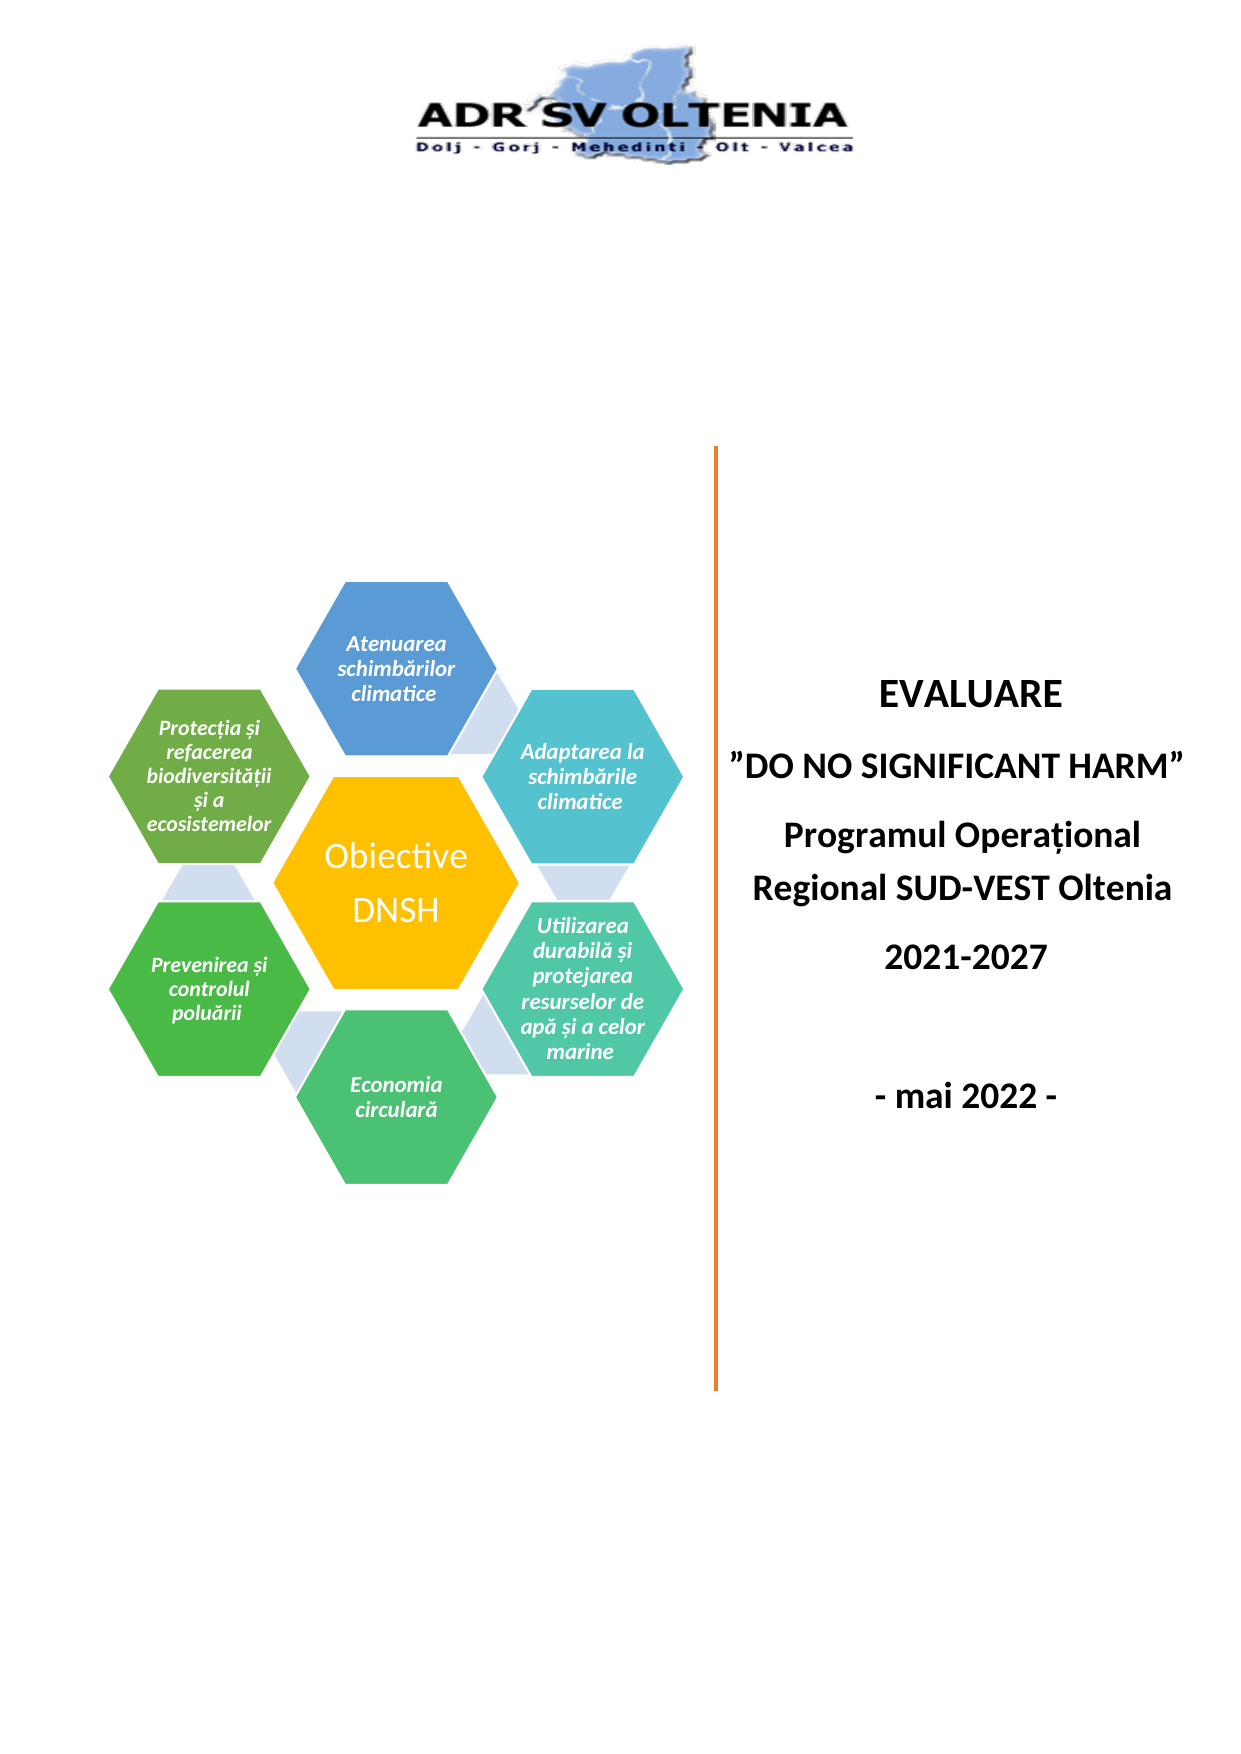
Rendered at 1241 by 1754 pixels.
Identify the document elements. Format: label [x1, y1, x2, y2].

picture [411, 44, 859, 165]
